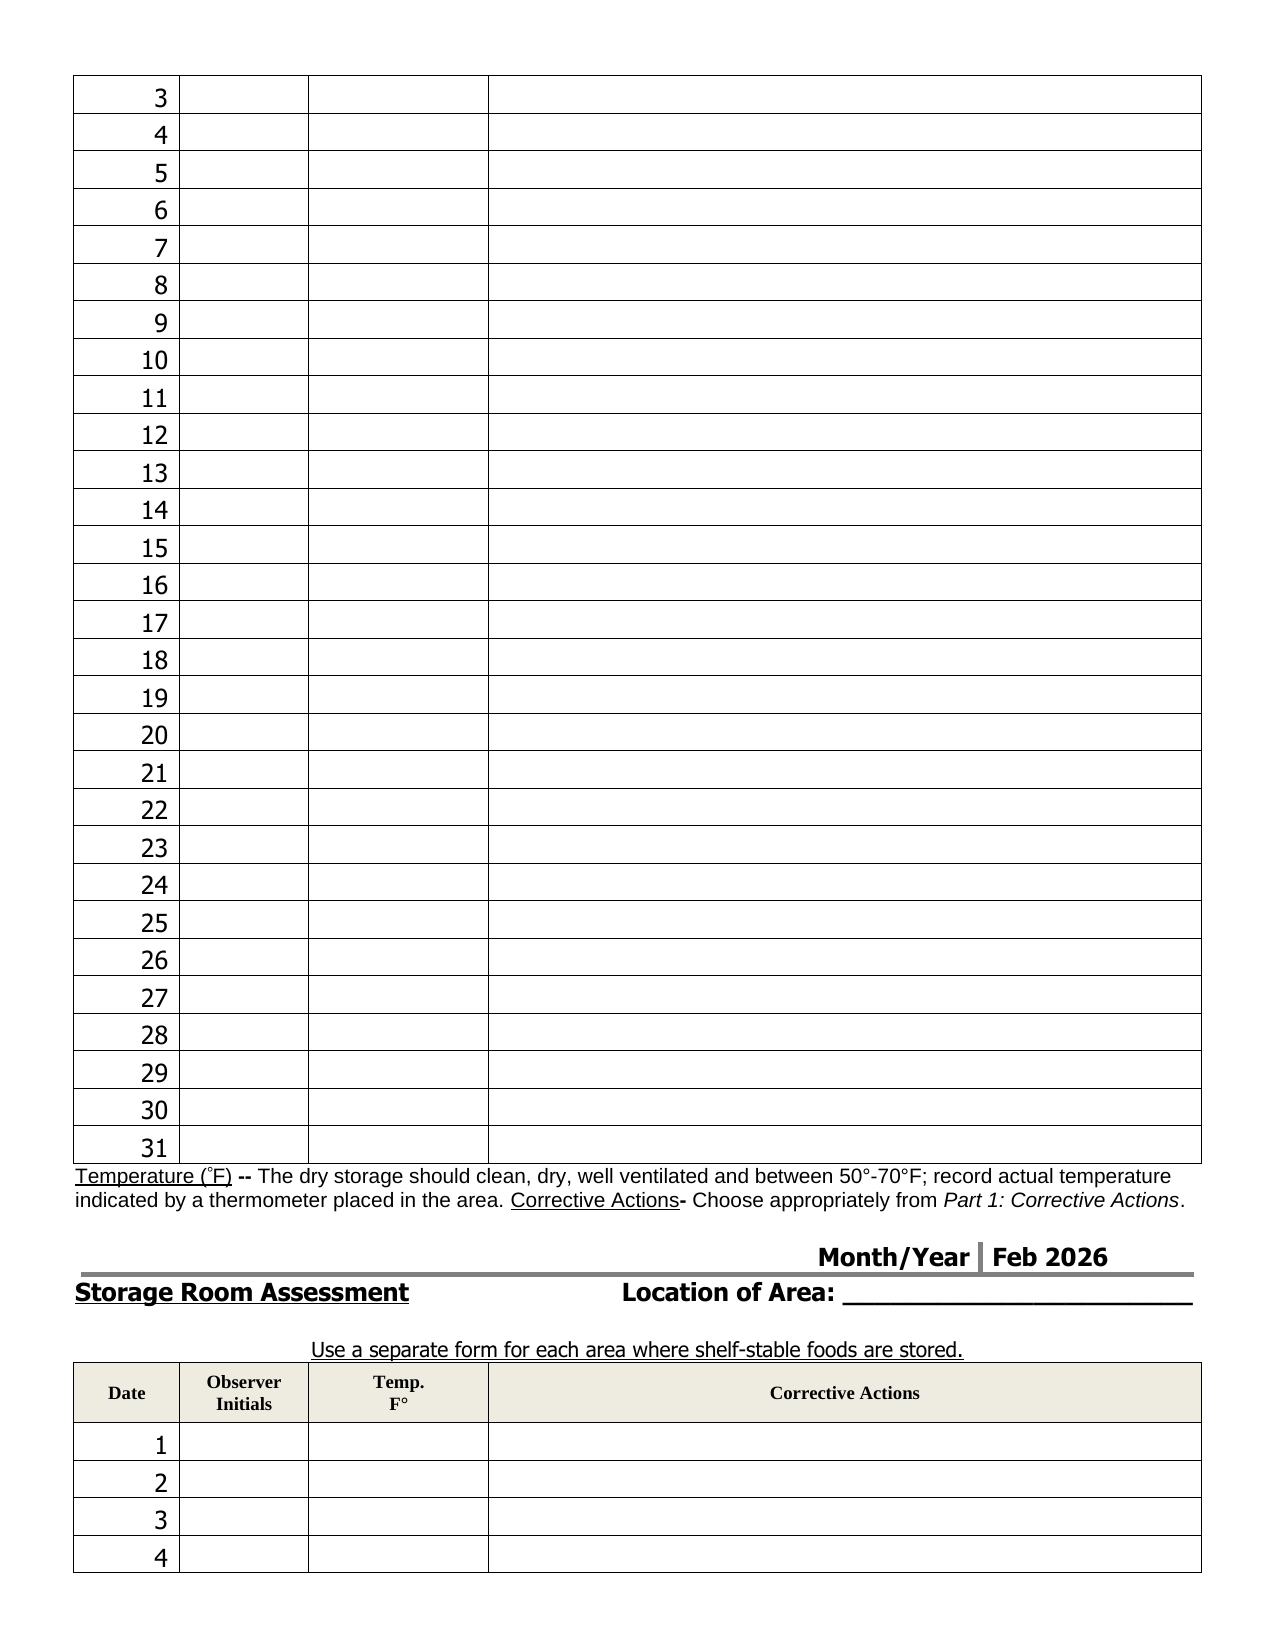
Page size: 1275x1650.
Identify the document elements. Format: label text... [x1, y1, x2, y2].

table_cell [489, 564, 1201, 600]
table_cell [180, 714, 308, 750]
table_cell [489, 1126, 1201, 1162]
table_cell 27 [74, 976, 179, 1012]
table_cell [489, 339, 1201, 375]
table_cell 4 [74, 114, 179, 150]
table_cell [180, 939, 308, 975]
table_cell [180, 489, 308, 525]
table_cell 7 [74, 226, 179, 262]
table_cell [180, 1423, 308, 1460]
table_cell [180, 564, 308, 600]
table_cell [180, 76, 308, 112]
table_cell [309, 1126, 488, 1162]
table_cell [180, 976, 308, 1012]
table_cell [180, 676, 308, 712]
table_cell [489, 601, 1201, 637]
table_cell 30 [74, 1089, 179, 1125]
table_cell [489, 376, 1201, 412]
text Temperature (°F) -- The dry storage should clean, dry, well ventilated and between 50°-70°F; record actual temperature indicated by a thermometer placed in the area. Corrective Actions- Choose appropriately from Part 1: Corrective Actions. [75, 1164, 1200, 1212]
table_cell [309, 376, 488, 412]
table_cell [489, 414, 1201, 450]
table_cell 10 [74, 339, 179, 375]
table_cell [489, 1051, 1201, 1087]
table_cell [309, 414, 488, 450]
table_cell [180, 189, 308, 225]
table_cell [180, 376, 308, 412]
table_cell [180, 1089, 308, 1125]
table_cell [180, 264, 308, 300]
table_cell 28 [74, 1014, 179, 1050]
table_cell [180, 1126, 308, 1162]
table_cell [489, 901, 1201, 937]
table_cell [489, 1536, 1201, 1572]
table_header Date [74, 1363, 179, 1422]
table_cell 6 [74, 189, 179, 225]
table_cell [180, 451, 308, 487]
table_cell [309, 901, 488, 937]
table_cell 15 [74, 526, 179, 562]
table_cell [489, 826, 1201, 862]
table_cell [309, 939, 488, 975]
table_cell [180, 751, 308, 787]
table_cell [180, 414, 308, 450]
table_cell [309, 639, 488, 675]
table_cell [309, 226, 488, 262]
table_cell [180, 1461, 308, 1497]
table_cell [489, 489, 1201, 525]
table_cell [180, 789, 308, 825]
table_cell 8 [74, 264, 179, 300]
table_cell [489, 1089, 1201, 1125]
text Storage Room Assessment Location of Area: ______________________ [75, 1277, 1200, 1307]
table_cell 5 [74, 151, 179, 187]
table_cell [180, 1536, 308, 1572]
table_cell [309, 1461, 488, 1497]
table_cell 19 [74, 676, 179, 712]
table_cell 11 [74, 376, 179, 412]
table_cell [489, 301, 1201, 337]
table_cell [180, 639, 308, 675]
table_cell [489, 714, 1201, 750]
table_header Temp. F° [309, 1363, 488, 1422]
table_cell 20 [74, 714, 179, 750]
table_cell [180, 1051, 308, 1087]
table_cell [489, 151, 1201, 187]
table_cell [180, 1014, 308, 1050]
table_cell [309, 864, 488, 900]
table_cell 1 [74, 1423, 179, 1460]
table_cell [180, 826, 308, 862]
table_cell 17 [74, 601, 179, 637]
table_cell [309, 1536, 488, 1572]
table_header Corrective Actions [489, 1363, 1201, 1422]
table_cell [309, 826, 488, 862]
table_cell [309, 676, 488, 712]
table_cell [489, 264, 1201, 300]
table_cell [309, 789, 488, 825]
table_cell 12 [74, 414, 179, 450]
table_cell [489, 1461, 1201, 1497]
table_header Feb 2026 [983, 1242, 1194, 1272]
table_cell [309, 564, 488, 600]
table_cell 4 [74, 1536, 179, 1572]
table_cell 16 [74, 564, 179, 600]
table_cell [489, 1498, 1201, 1535]
table_cell [489, 76, 1201, 112]
table_cell [309, 264, 488, 300]
table_cell [489, 976, 1201, 1012]
table_cell [309, 114, 488, 150]
table_cell [180, 114, 308, 150]
table_cell [309, 526, 488, 562]
table_cell 26 [74, 939, 179, 975]
table_cell [180, 526, 308, 562]
table_cell 23 [74, 826, 179, 862]
table_cell [309, 976, 488, 1012]
table_cell [180, 226, 308, 262]
table_cell 2 [74, 1461, 179, 1497]
table_cell [309, 1014, 488, 1050]
table_cell [309, 1089, 488, 1125]
table_cell [309, 1423, 488, 1460]
table_cell [489, 751, 1201, 787]
table_cell [309, 339, 488, 375]
table_cell [489, 676, 1201, 712]
table_cell [309, 1498, 488, 1535]
table_cell [180, 151, 308, 187]
table_cell 13 [74, 451, 179, 487]
table_cell [180, 301, 308, 337]
table_cell 29 [74, 1051, 179, 1087]
table_cell [489, 639, 1201, 675]
table_cell [309, 489, 488, 525]
table_cell [489, 789, 1201, 825]
table_cell [489, 864, 1201, 900]
table_cell [309, 151, 488, 187]
table_cell [489, 1014, 1201, 1050]
table_cell 9 [74, 301, 179, 337]
table_cell [180, 601, 308, 637]
text Use a separate form for each area where shelf-stable foods are stored. [75, 1337, 1200, 1362]
table_cell 25 [74, 901, 179, 937]
table_cell [309, 76, 488, 112]
table_cell [180, 864, 308, 900]
table_cell [489, 1423, 1201, 1460]
table_cell [489, 226, 1201, 262]
table_cell 24 [74, 864, 179, 900]
table_cell [309, 301, 488, 337]
table_cell [309, 714, 488, 750]
table_cell [309, 451, 488, 487]
table_cell [489, 451, 1201, 487]
table_cell 21 [74, 751, 179, 787]
table_cell 18 [74, 639, 179, 675]
table_cell [309, 1051, 488, 1087]
table_cell 3 [74, 76, 179, 112]
table_header Observer Initials [180, 1363, 308, 1422]
table_cell [489, 526, 1201, 562]
table_cell [309, 751, 488, 787]
table_cell [489, 939, 1201, 975]
table_cell [180, 339, 308, 375]
table_cell [180, 1498, 308, 1535]
table_cell 14 [74, 489, 179, 525]
table_cell [489, 189, 1201, 225]
table_cell [180, 901, 308, 937]
table_cell [309, 601, 488, 637]
table_cell [489, 114, 1201, 150]
table_cell 3 [74, 1498, 179, 1535]
table_cell [309, 189, 488, 225]
table_cell 31 [74, 1126, 179, 1162]
table_cell 22 [74, 789, 179, 825]
table_header Month/Year [81, 1242, 978, 1272]
